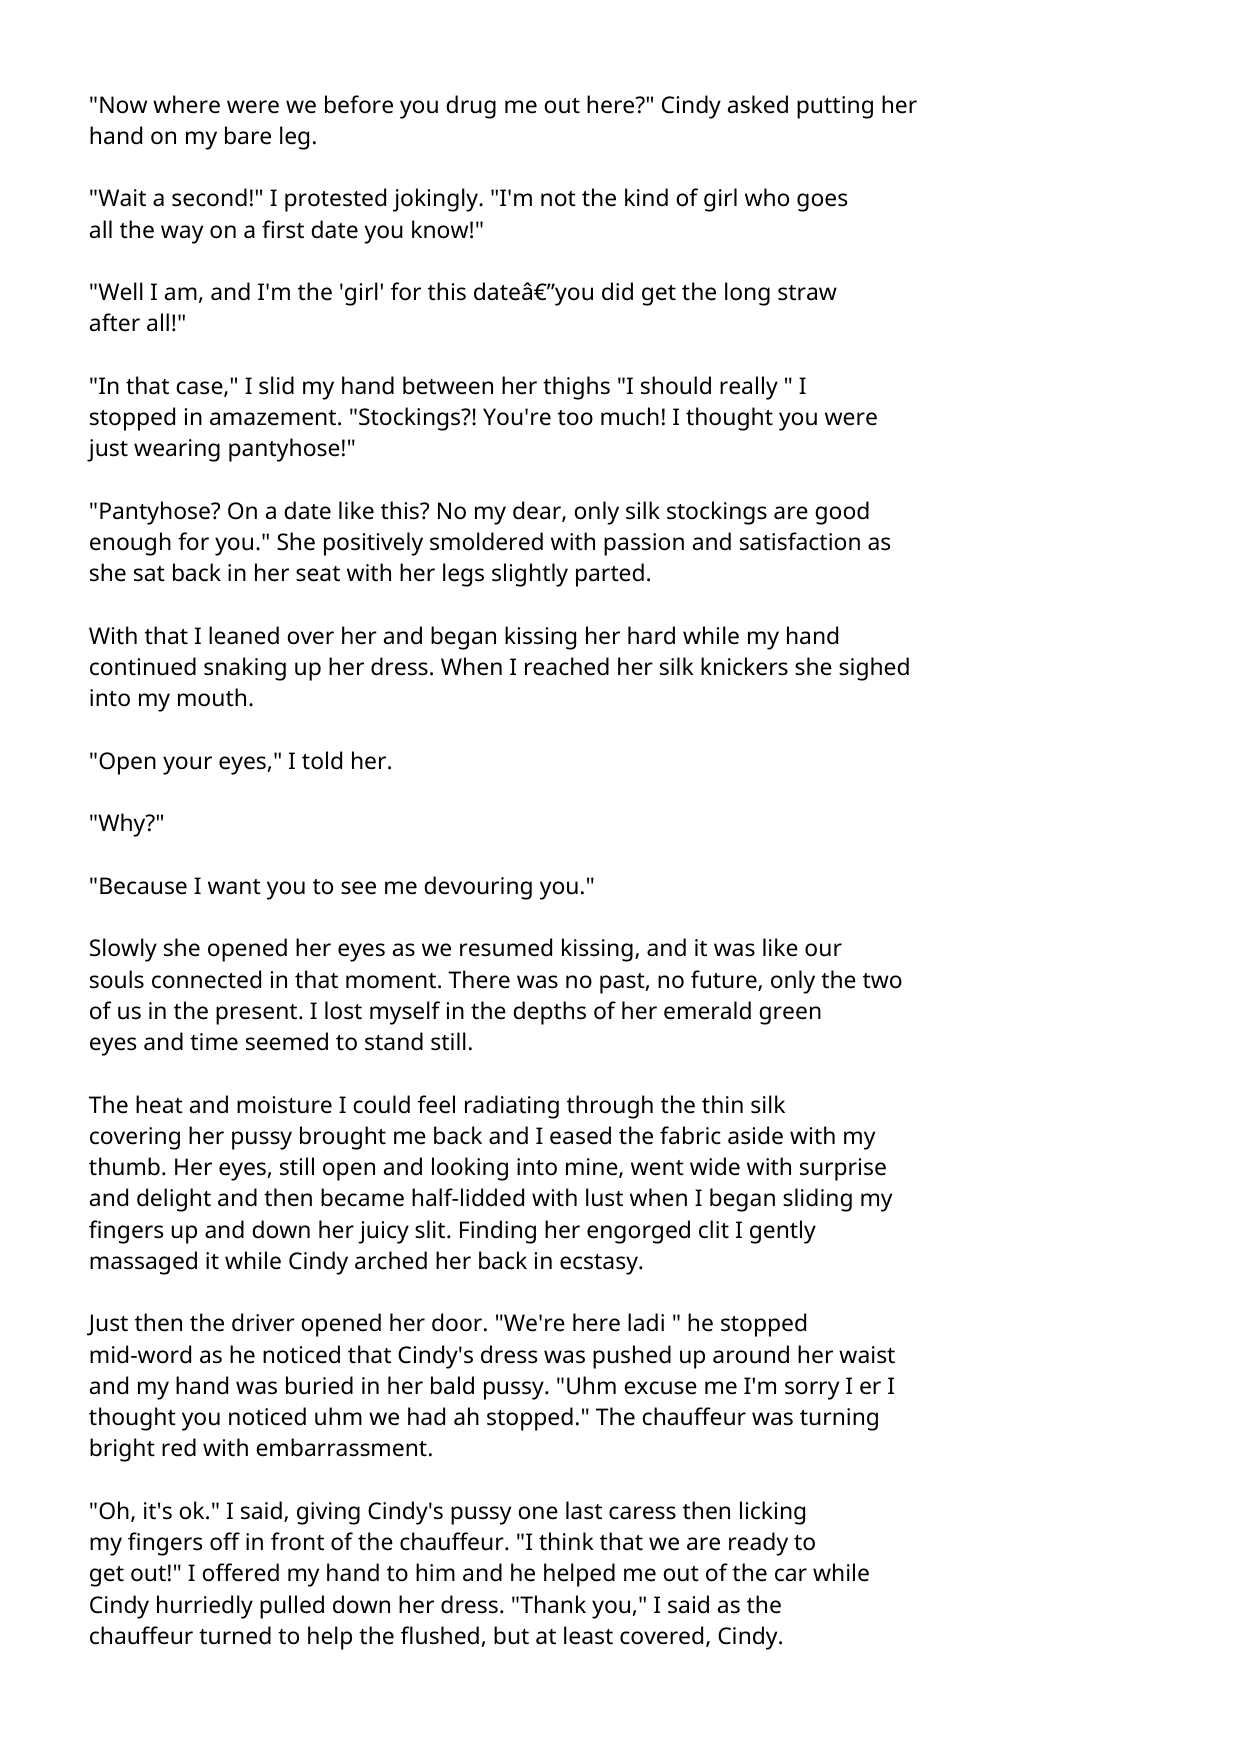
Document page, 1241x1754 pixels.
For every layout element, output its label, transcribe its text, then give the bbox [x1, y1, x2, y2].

text into my mouth. [89, 682, 1152, 714]
text chauffeur turned to help the flushed, but at least covered, Cindy. [89, 1620, 1152, 1651]
text "Why?" [89, 807, 1152, 839]
text "Open your eyes," I told her. [89, 745, 1152, 776]
text just wearing pantyhose!" [89, 432, 1152, 464]
text fingers up and down her juicy slit. Finding her engorged clit I gently [89, 1214, 1152, 1245]
text massaged it while Cindy arched her back in ecstasy. [89, 1245, 1152, 1276]
text mid-word as he noticed that Cindy's dress was pushed up around her waist [89, 1339, 1152, 1370]
text thought you noticed uhm we had ah stopped." The chauffeur was turning [89, 1401, 1152, 1432]
text eyes and time seemed to stand still. [89, 1026, 1152, 1057]
text The heat and moisture I could feel radiating through the thin silk [89, 1089, 1152, 1120]
text enough for you." She positively smoldered with passion and satisfaction as [89, 526, 1152, 557]
text With that I leaned over her and began kissing her hard while my hand [89, 620, 1152, 651]
text and my hand was buried in her bald pussy. "Uhm excuse me I'm sorry I er I [89, 1370, 1152, 1401]
text she sat back in her seat with her legs slightly parted. [89, 557, 1152, 589]
text and delight and then became half-lidded with lust when I began sliding my [89, 1182, 1152, 1214]
text covering her pussy brought me back and I eased the fabric aside with my [89, 1120, 1152, 1151]
text all the way on a first date you know!" [89, 214, 1152, 245]
text "Pantyhose? On a date like this? No my dear, only silk stockings are good [89, 495, 1152, 526]
text my fingers off in front of the chauffeur. "I think that we are ready to [89, 1526, 1152, 1557]
text hand on my bare leg. [89, 120, 1152, 151]
text continued snaking up her dress. When I reached her silk knickers she sighed [89, 651, 1152, 682]
text of us in the present. I lost myself in the depths of her emerald green [89, 995, 1152, 1026]
text thumb. Her eyes, still open and looking into mine, went wide with surprise [89, 1151, 1152, 1182]
text "Oh, it's ok." I said, giving Cindy's pussy one last caress then licking [89, 1495, 1152, 1526]
text "Now where were we before you drug me out here?" Cindy asked putting her [89, 89, 1152, 120]
text bright red with embarrassment. [89, 1432, 1152, 1464]
text "In that case," I slid my hand between her thighs "I should really " I [89, 370, 1152, 401]
text "Well I am, and I'm the 'girl' for this dateâ€”you did get the long straw [89, 276, 1152, 307]
text "Wait a second!" I protested jokingly. "I'm not the kind of girl who goes [89, 182, 1152, 214]
text Slowly she opened her eyes as we resumed kissing, and it was like our [89, 932, 1152, 964]
text "Because I want you to see me devouring you." [89, 870, 1152, 901]
text Cindy hurriedly pulled down her dress. "Thank you," I said as the [89, 1589, 1152, 1620]
text souls connected in that moment. There was no past, no future, only the two [89, 964, 1152, 995]
text get out!" I offered my hand to him and he helped me out of the car while [89, 1557, 1152, 1589]
text stopped in amazement. "Stockings?! You're too much! I thought you were [89, 401, 1152, 432]
text after all!" [89, 307, 1152, 339]
text Just then the driver opened her door. "We're here ladi " he stopped [89, 1307, 1152, 1339]
